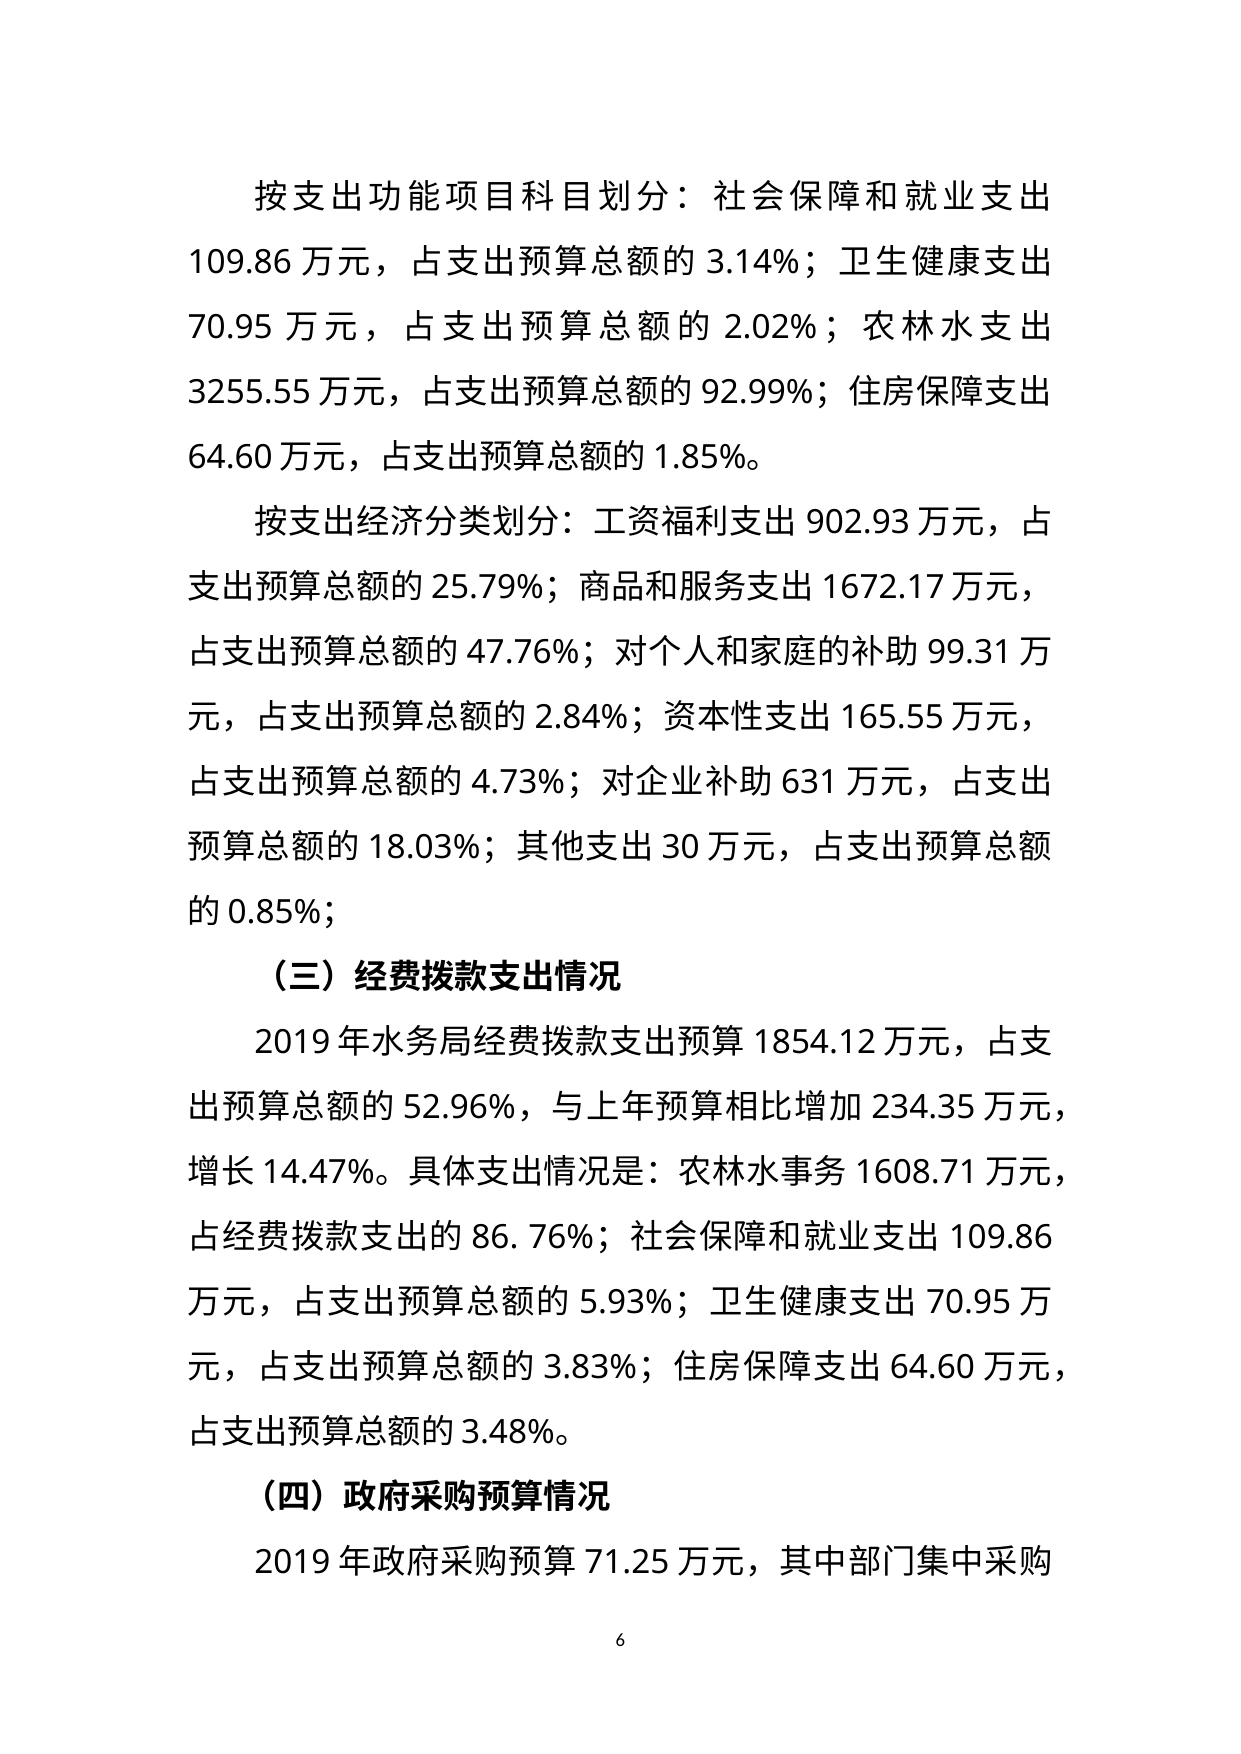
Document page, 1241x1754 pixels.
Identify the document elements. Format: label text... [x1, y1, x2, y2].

text 按支出经济分类划分：工资福利支出902.93万元，占支出预算总额的25.79%；商品和服务支出1672.17万元，占支出预算总额的47.76%；对个人和家庭的补助99.31万元，占支出预算总额的2.84%；资本性支出165.55万元，占支出预算总额的4.73%；对企业补助631万元，占支出预算总额的18.03%；其他支出30万元，占支出预算总额的0.85%； [187, 487, 1053, 942]
text 2019年水务局经费拨款支出预算1854.12万元，占支出预算总额的52.96%，与上年预算相比增加234.35万元，增长14.47%。具体支出情况是：农林水事务1608.71万元，占经费拨款支出的86. 76%；社会保障和就业支出109.86万元，占支出预算总额的5.93%；卫生健康支出70.95万元，占支出预算总额的3.83%；住房保障支出64.60万元，占支出预算总额的3.48%。 [187, 1007, 1053, 1462]
text 按支出功能项目科目划分：社会保障和就业支出109.86万元，占支出预算总额的3.14%；卫生健康支出70.95万元，占支出预算总额的2.02%；农林水支出3255.55万元，占支出预算总额的92.99%；住房保障支出64.60万元，占支出预算总额的1.85%。 [187, 162, 1053, 487]
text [187, 1527, 1053, 1592]
text （三）经费拨款支出情况 [187, 942, 1053, 1007]
list 政府采购预算情况 [244, 1462, 1053, 1527]
